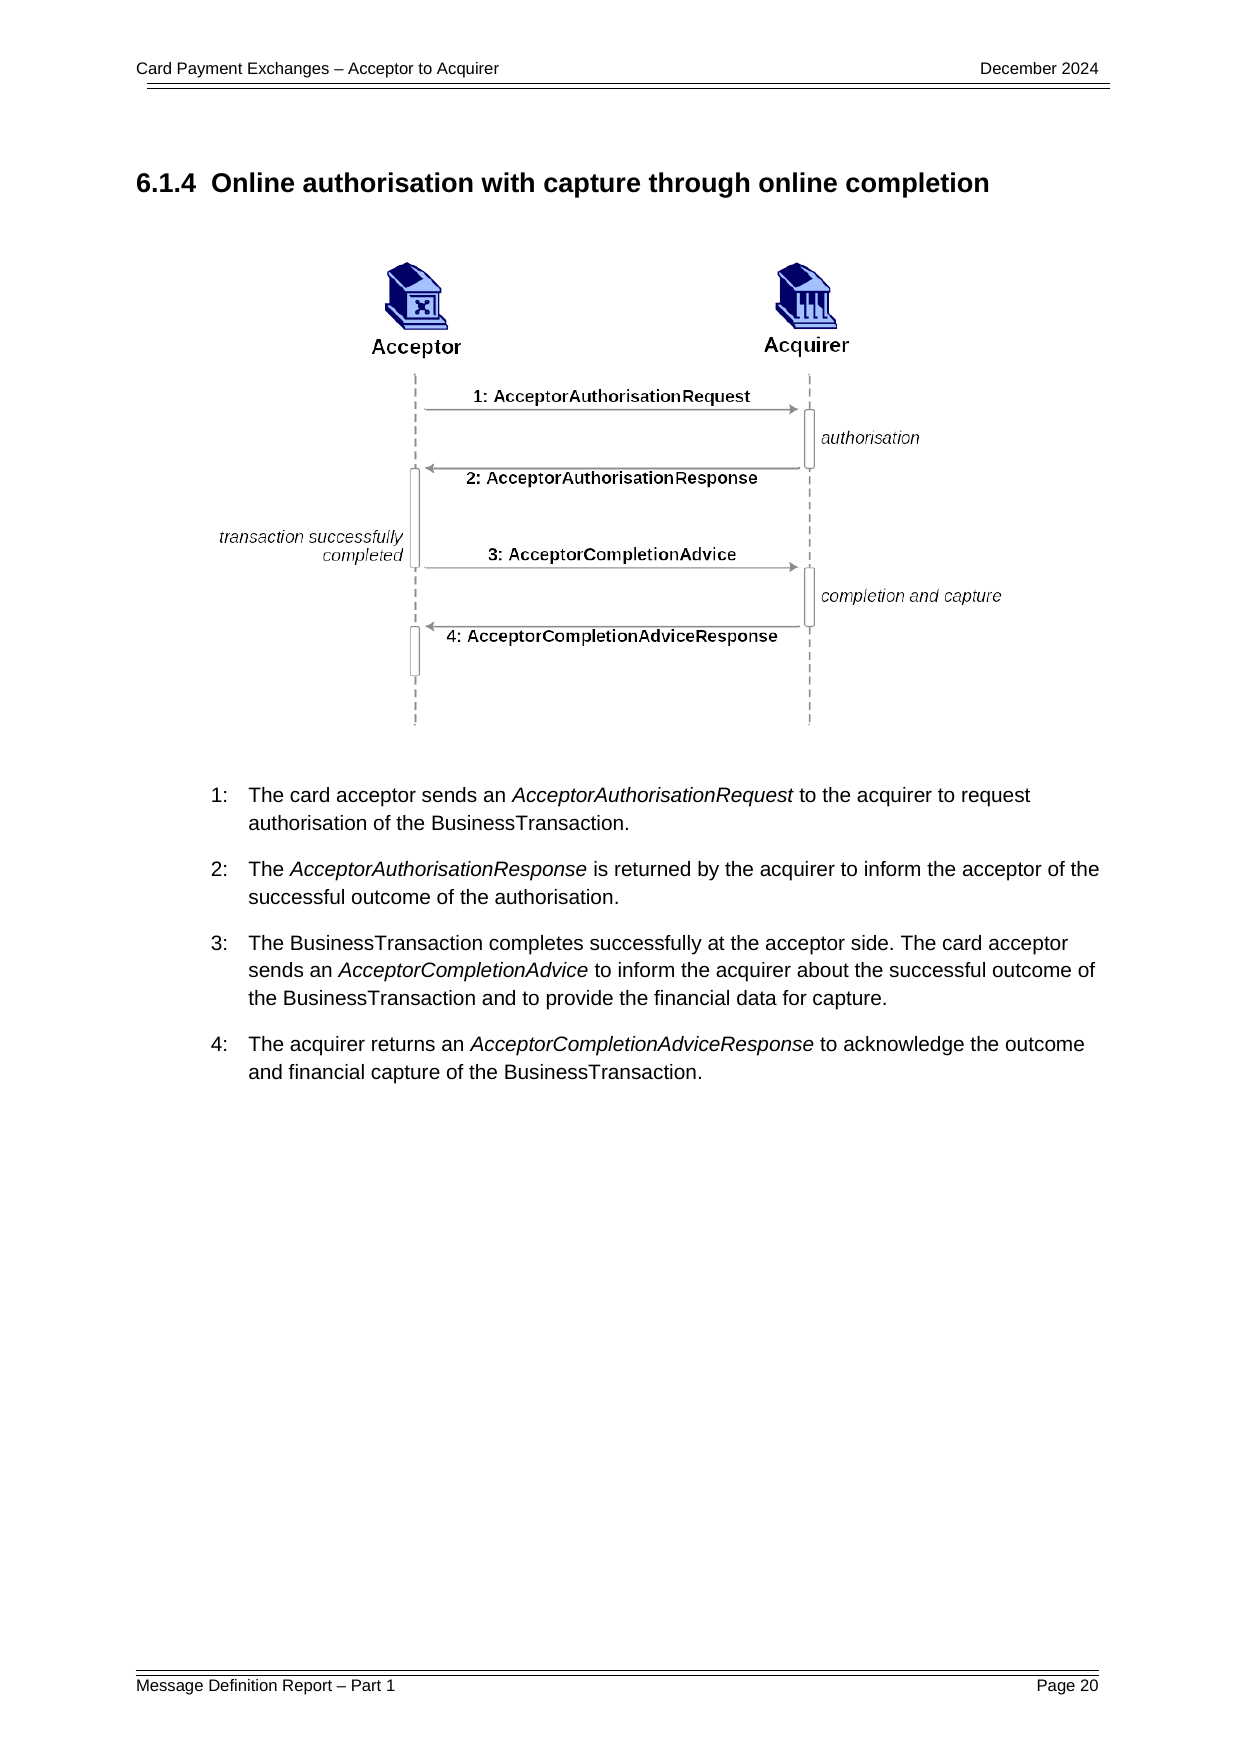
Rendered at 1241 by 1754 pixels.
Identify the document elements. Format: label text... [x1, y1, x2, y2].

list The card acceptor sends an AcceptorAuthorisationRequest to the acquirer to request authorisation of the BusinessTransaction. [211, 783, 1104, 835]
text The AcceptorAuthorisationResponse is returned by the acquirer to inform the acceptor of the successful outcome of the authorisation. [211, 857, 1104, 908]
text The BusinessTransaction completes successfully at the acceptor side. The card acceptor sends an AcceptorCompletionAdvice to inform the acquirer about the successful outcome of the BusinessTransaction and to provide the financial data for capture. [211, 931, 1104, 1010]
subtitle Online authorisation with capture through online completion [136, 167, 1104, 198]
text The acquirer returns an AcceptorCompletionAdviceResponse to acknowledge the outcome and financial capture of the BusinessTransaction. [211, 1032, 1104, 1083]
